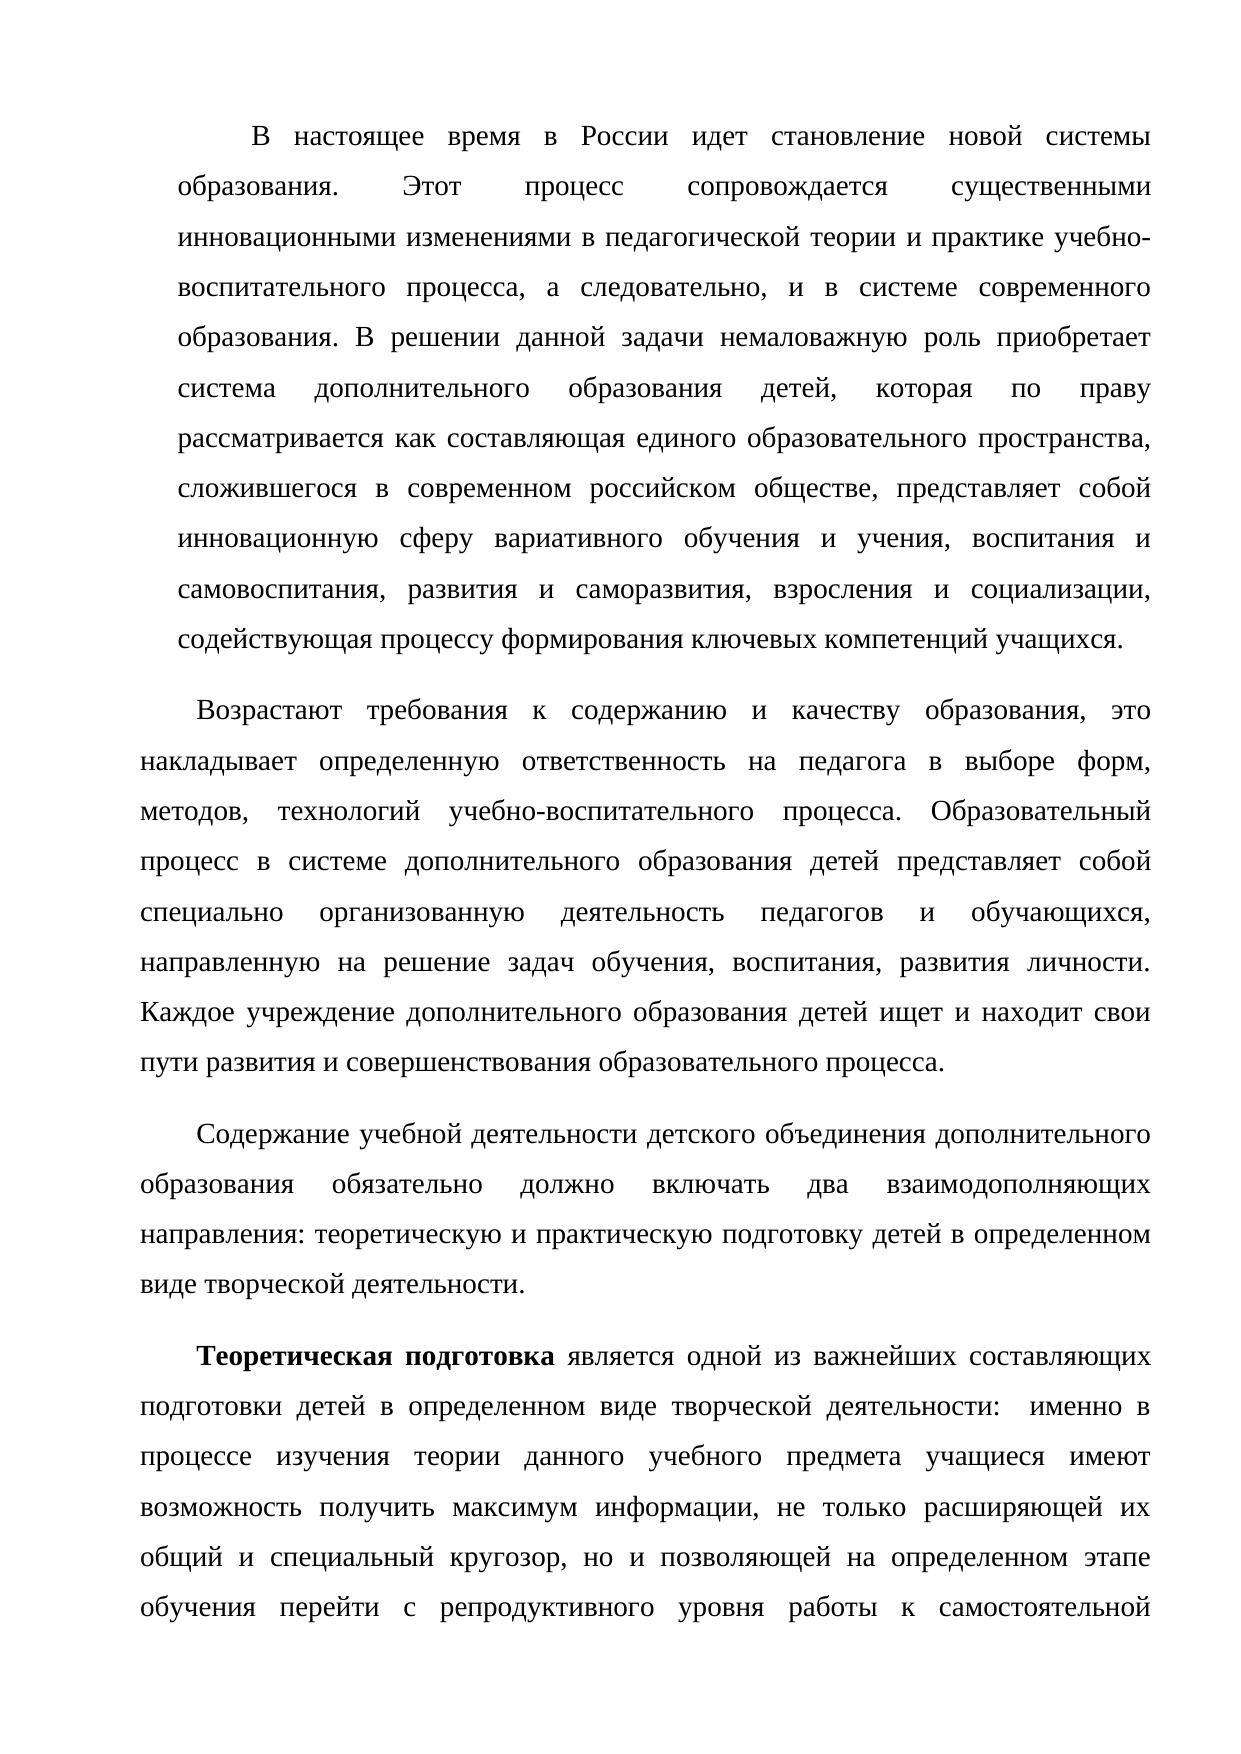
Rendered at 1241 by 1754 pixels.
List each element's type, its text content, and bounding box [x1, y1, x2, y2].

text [140, 1338, 1152, 1623]
text Содержание учебной деятельности детского объединения дополнительного образования обязательно должно включать два взаимодополняющих направления: теоретическую и практическую подготовку детей в определенном виде творческой деятельности. [140, 1116, 1152, 1300]
text В настоящее время в России идет становление новой системы образования. Этот процесс сопровождается существенными инновационными изменениями в педагогической теории и практике учебно-воспитательного процесса, а следовательно, и в системе современного образования. В решении данной задачи немаловажную роль приобретает система дополнительного образования детей, которая по праву рассматривается как составляющая единого образовательного пространства, сложившегося в современном российском обществе, представляет собой инновационную сферу вариативного обучения и учения, воспитания и самовоспитания, развития и саморазвития, взросления и социализации, содействующая процессу формирования ключевых компетенций учащихся. [177, 118, 1152, 655]
text Возрастают требования к содержанию и качеству образования, это накладывает определенную ответственность на педагога в выборе форм, методов, технологий учебно-воспитательного процесса. Образовательный процесс в системе дополнительного образования детей представляет собой специально организованную деятельность педагогов и обучающихся, направленную на решение задач обучения, воспитания, развития личности. Каждое учреждение дополнительного образования детей ищет и находит свои пути развития и совершенствования образовательного процесса. [140, 692, 1152, 1078]
